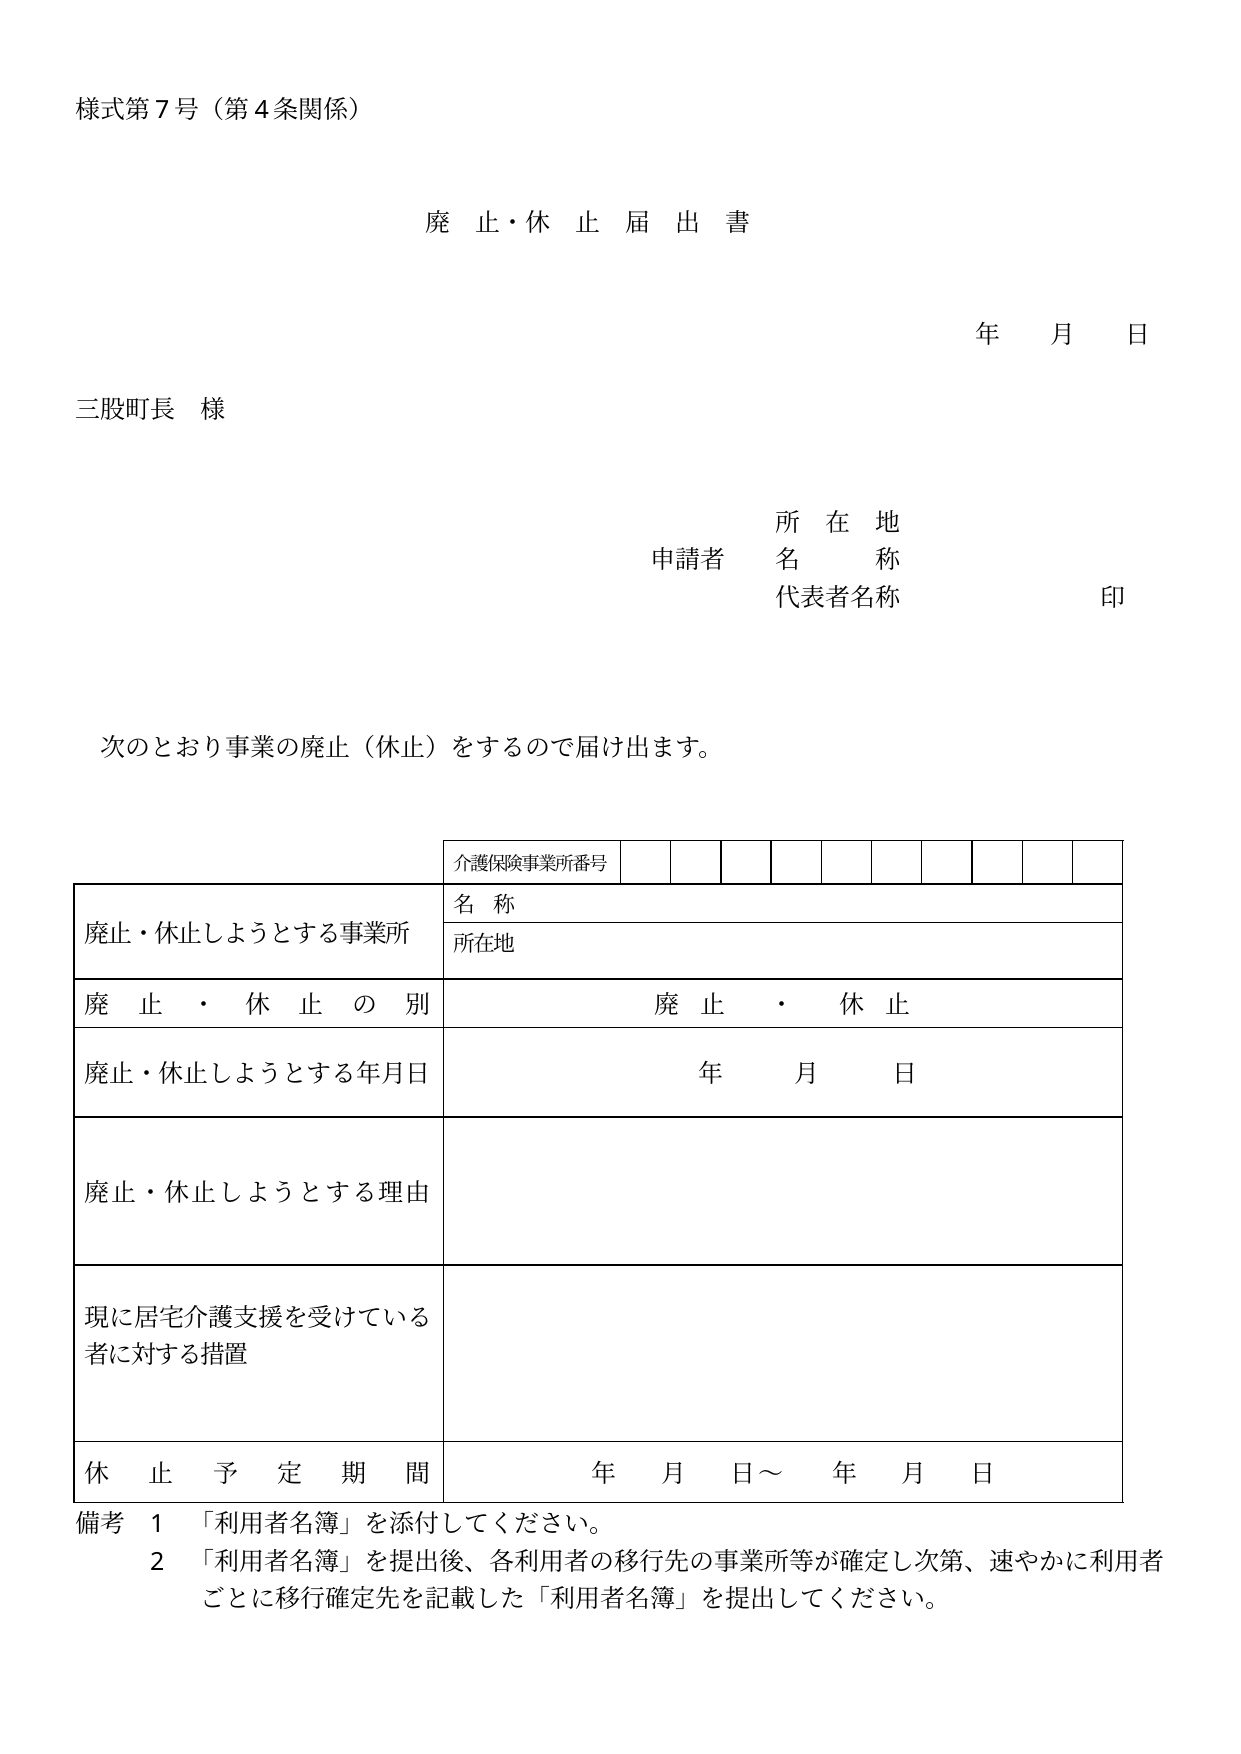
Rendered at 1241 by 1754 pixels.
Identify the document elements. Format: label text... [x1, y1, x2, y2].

table_cell 名 称 [444, 885, 1122, 922]
table_header [922, 841, 971, 883]
table_cell 年 月 日 [444, 1028, 1122, 1116]
text 申請者 名 称 [75, 539, 1165, 577]
table_cell 廃止・休止の別 [75, 980, 443, 1027]
text 廃 止・休 止 届 出 書 [75, 202, 1165, 239]
table_header [772, 841, 821, 883]
table_header [671, 841, 720, 883]
table_header [722, 841, 770, 883]
table_cell 所在地 [444, 923, 1122, 978]
table_cell 廃止・休止しようとする理由 [75, 1118, 443, 1264]
text 年 月 日 [75, 314, 1165, 352]
table_header [1023, 841, 1072, 883]
table_header [822, 841, 871, 883]
table_cell [444, 1266, 1122, 1441]
table_header [1073, 841, 1122, 883]
text 次のとおり事業の廃止（休止）をするので届け出ます。 [75, 727, 1165, 764]
text 備考 1 「利用者名簿」を添付してください。 [75, 1503, 1165, 1541]
table_cell 廃 止 ・ 休 止 [444, 980, 1122, 1027]
text 三股町長 様 [75, 389, 1165, 427]
text 所 在 地 [75, 502, 1165, 539]
table_cell 現に居宅介護支援を受けている者に対する措置 [75, 1266, 443, 1441]
table_header [973, 841, 1022, 883]
text 代表者名称 印 [75, 577, 1165, 614]
table_cell 休止予定期間 [75, 1442, 443, 1502]
table_header 介護保険事業所番号 [444, 841, 620, 883]
table_cell [444, 1118, 1122, 1264]
table_cell 廃止・休止しようとする年月日 [75, 1028, 443, 1116]
text 2 「利用者名簿」を提出後、各利用者の移行先の事業所等が確定し次第、速やかに利用者ごとに移行確定先を記載した「利用者名簿」を提出してください。 [75, 1541, 1165, 1616]
text 様式第7号（第4条関係） [75, 89, 1165, 127]
table_header [872, 841, 921, 883]
table_header [621, 841, 670, 883]
table_cell 廃止・休止しようとする事業所 [75, 885, 443, 978]
table_cell 年 月 日 ～ 年 月 日 [444, 1442, 1122, 1502]
